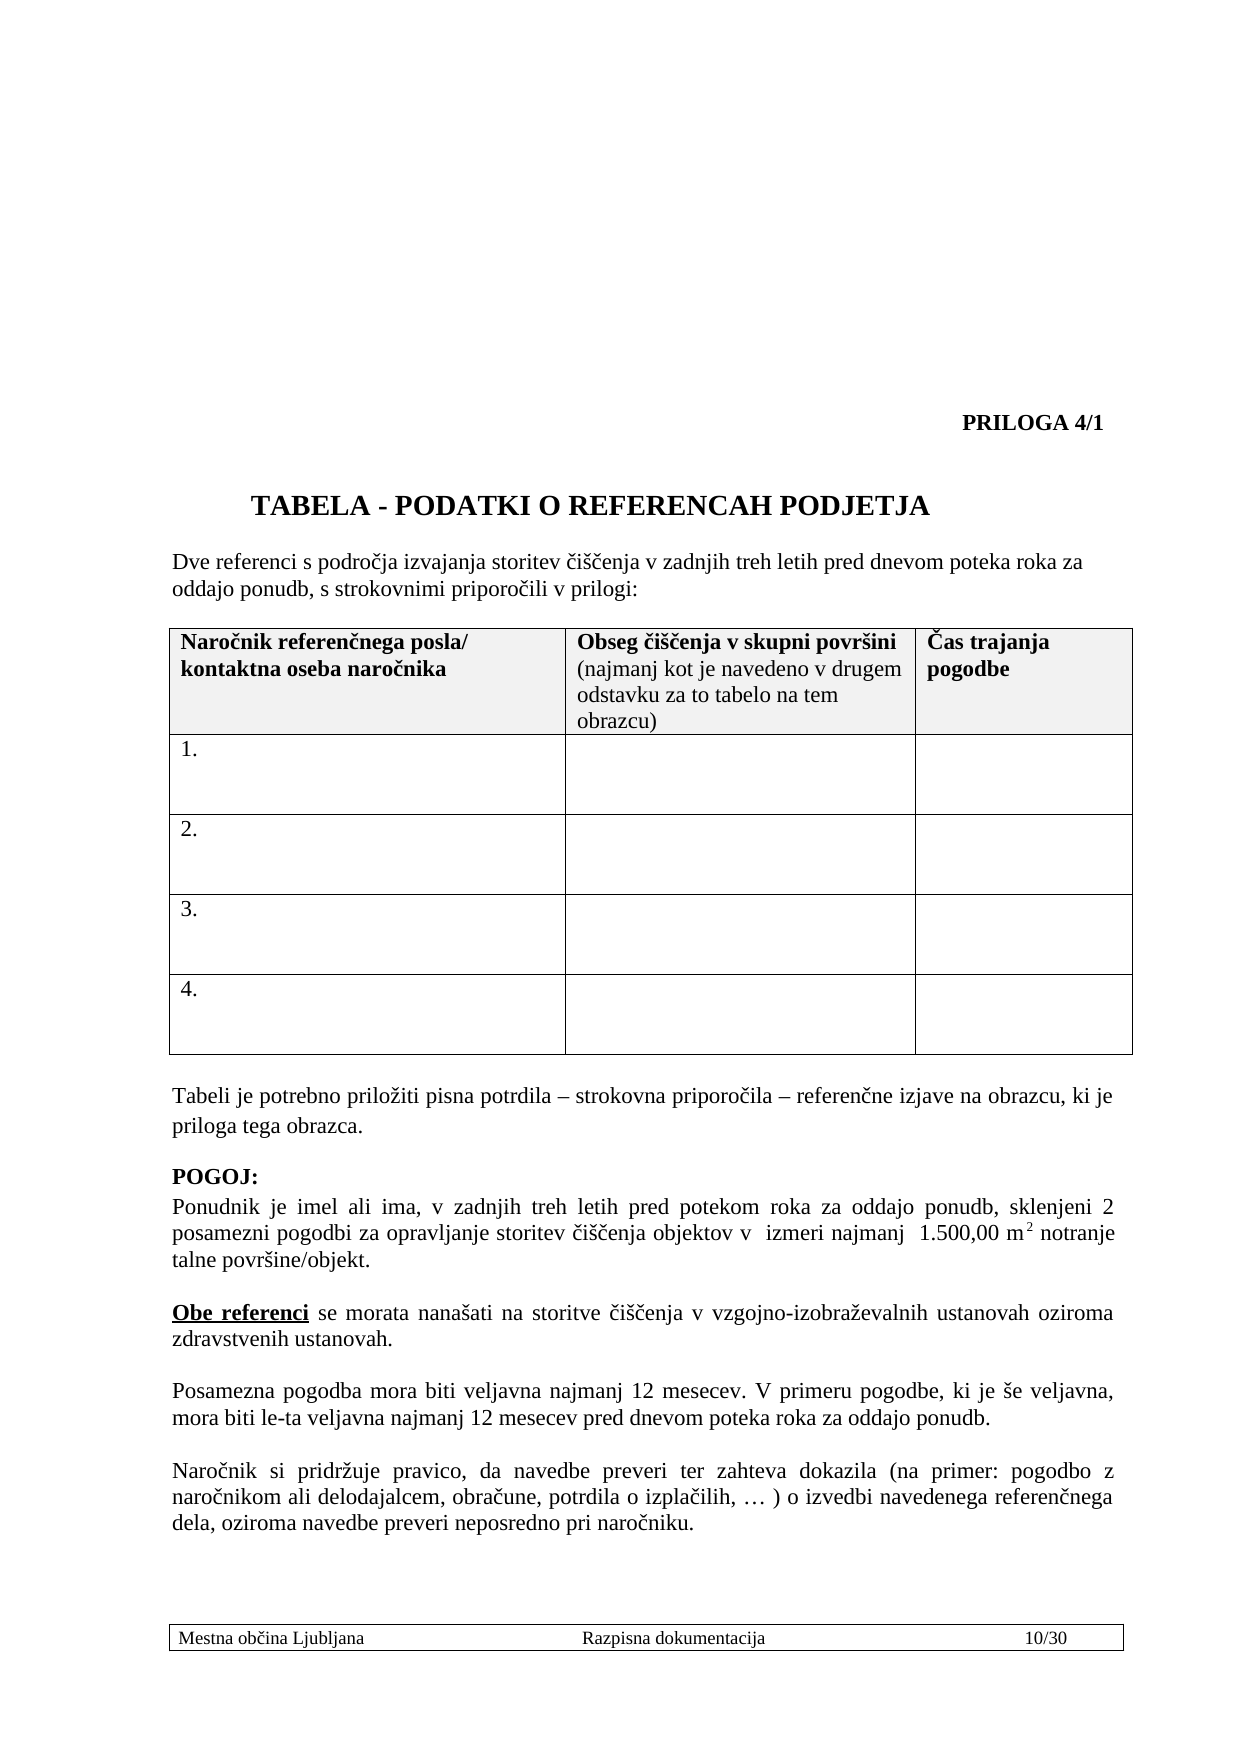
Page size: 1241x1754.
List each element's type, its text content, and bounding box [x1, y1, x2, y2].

table_cell [566, 735, 915, 814]
table_cell [916, 735, 1132, 814]
table_cell [566, 895, 915, 974]
table_cell 1. [170, 735, 565, 814]
table_cell [916, 815, 1132, 894]
text Dve referenci s področja izvajanja storitev čiščenja v zadnjih treh letih pred dnevom poteka roka za oddajo ponudb, s strokovnimi priporočili v prilogi: [172, 548, 1115, 601]
table_header Čas trajanja pogodbe [916, 629, 1132, 734]
table_cell [916, 895, 1132, 974]
text TABELA - PODATKI O REFERENCAH PODJETJA [66, 488, 1115, 522]
table_cell 3. [170, 895, 565, 974]
table_header Naročnik referenčnega posla/ kontaktna oseba naročnika [170, 629, 565, 734]
table_cell 2. [170, 815, 565, 894]
text Tabeli je potrebno priložiti pisna potrdila – strokovna priporočila – referenčne izjave na obrazcu, ki je priloga tega obrazca. [172, 1082, 1115, 1138]
table_cell [566, 975, 915, 1054]
text Obe referenci se morata nanašati na storitve čiščenja v vzgojno-izobraževalnih ustanovah oziroma zdravstvenih ustanovah. [172, 1298, 1115, 1351]
table_cell [566, 815, 915, 894]
text Posamezna pogodba mora biti veljavna najmanj 12 mesecev. V primeru pogodbe, ki je še veljavna, mora biti le-ta veljavna najmanj 12 mesecev pred dnevom poteka roka za oddajo ponudb. [172, 1378, 1115, 1430]
text PRILOGA 4/1 [66, 409, 1115, 436]
text Naročnik si pridržuje pravico, da navedbe preveri ter zahteva dokazila (na primer: pogodbo z naročnikom ali delodajalcem, obračune, potrdila o izplačilih, … ) o izvedbi navedenega referenčnega dela, oziroma navedbe preveri neposredno pri naročniku. [172, 1457, 1115, 1536]
text Ponudnik je imel ali ima, v zadnjih treh letih pred potekom roka za oddajo ponudb, sklenjeni 2 posamezni pogodbi za opravljanje storitev čiščenja objektov v izmeri najmanj 1.500,00 m2 notranje talne površine/objekt. [172, 1193, 1115, 1272]
table_cell [916, 975, 1132, 1054]
text POGOJ: [172, 1163, 1115, 1189]
table_header Obseg čiščenja v skupni površini (najmanj kot je navedeno v drugem odstavku za to tabelo na tem obrazcu) [566, 629, 915, 734]
table_cell 4. [170, 975, 565, 1054]
